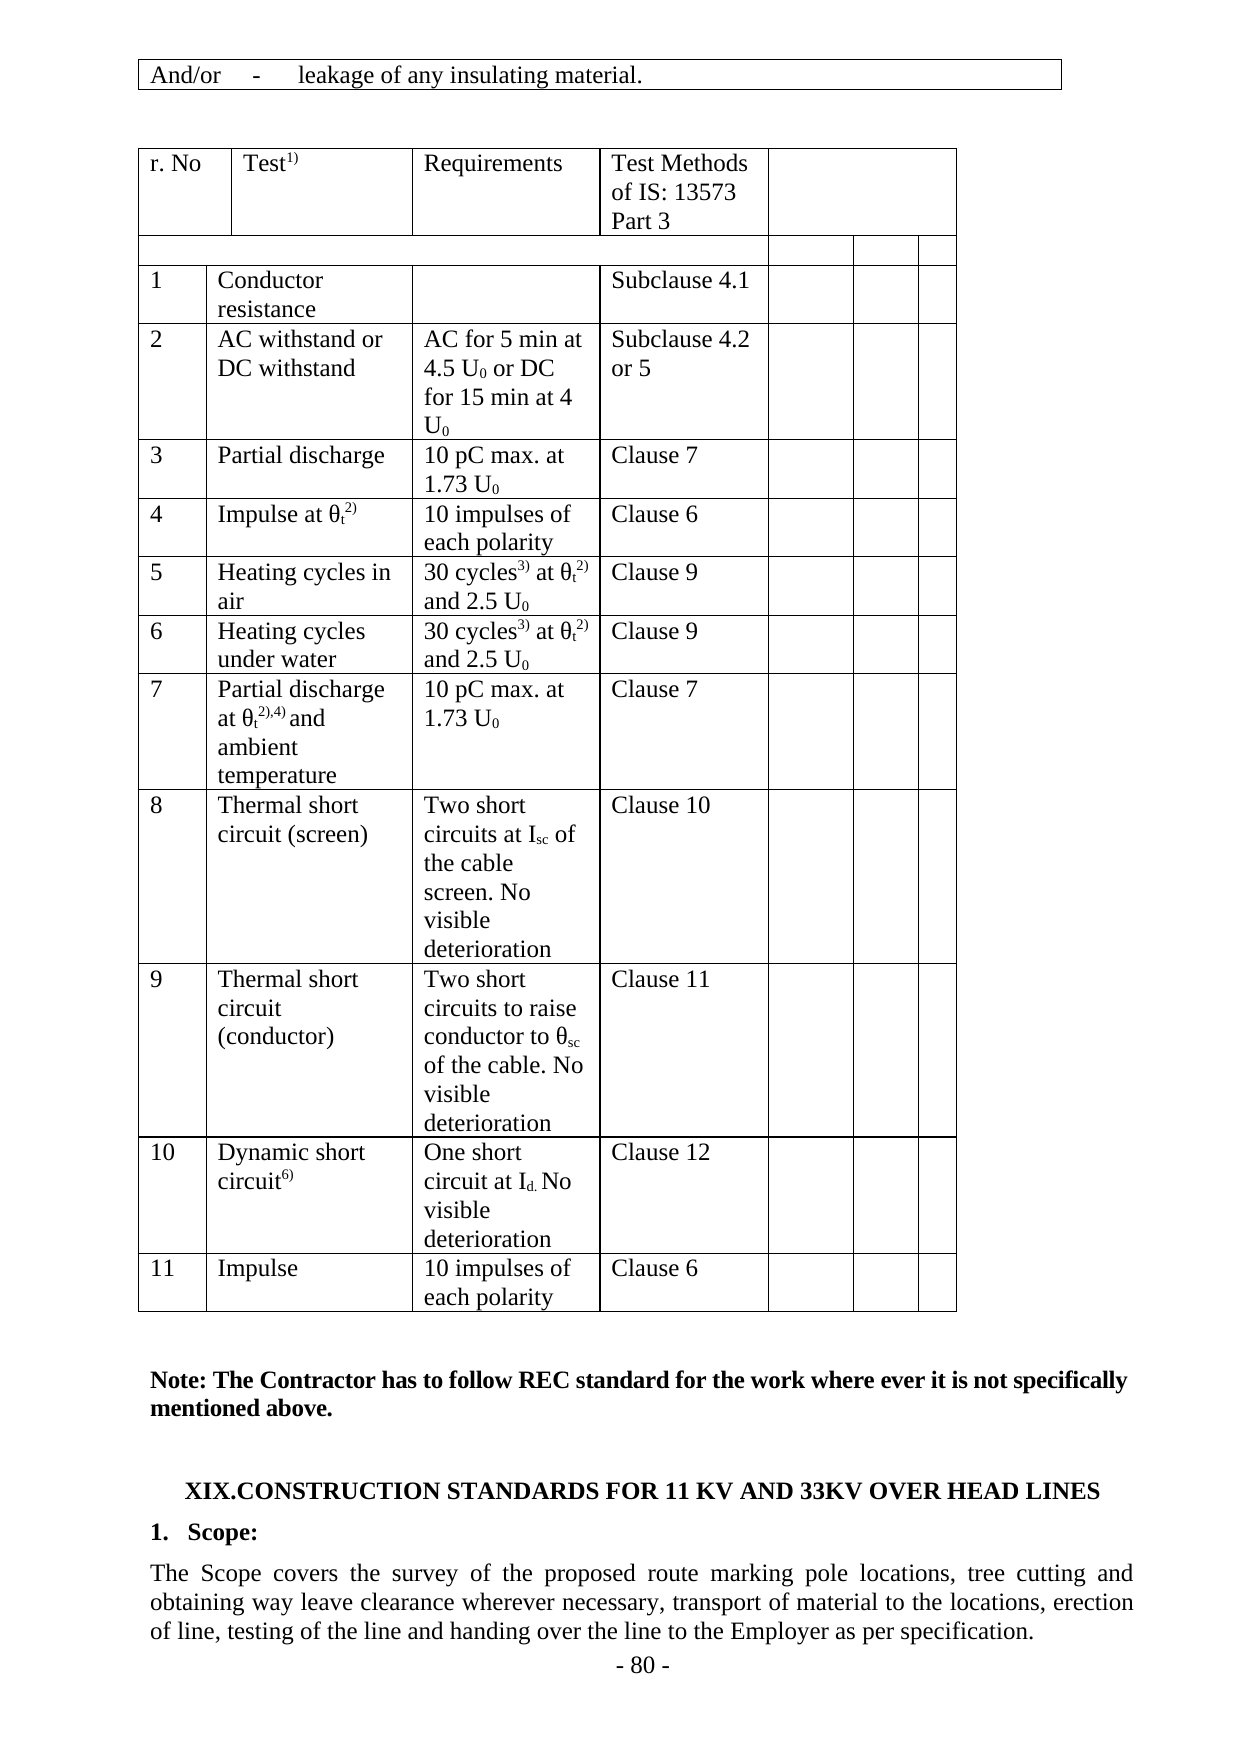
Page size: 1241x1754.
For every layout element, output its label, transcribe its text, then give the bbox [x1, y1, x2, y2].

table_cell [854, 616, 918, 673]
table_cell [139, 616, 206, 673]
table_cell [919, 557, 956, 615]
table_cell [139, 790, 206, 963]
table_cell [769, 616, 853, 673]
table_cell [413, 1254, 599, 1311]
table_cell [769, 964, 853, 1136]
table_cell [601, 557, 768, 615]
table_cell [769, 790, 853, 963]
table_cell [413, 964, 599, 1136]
subtitle XIX.CONSTRUCTION STANDARDS FOR 11 KV AND 33KV OVER HEAD LINES [150, 1476, 1135, 1505]
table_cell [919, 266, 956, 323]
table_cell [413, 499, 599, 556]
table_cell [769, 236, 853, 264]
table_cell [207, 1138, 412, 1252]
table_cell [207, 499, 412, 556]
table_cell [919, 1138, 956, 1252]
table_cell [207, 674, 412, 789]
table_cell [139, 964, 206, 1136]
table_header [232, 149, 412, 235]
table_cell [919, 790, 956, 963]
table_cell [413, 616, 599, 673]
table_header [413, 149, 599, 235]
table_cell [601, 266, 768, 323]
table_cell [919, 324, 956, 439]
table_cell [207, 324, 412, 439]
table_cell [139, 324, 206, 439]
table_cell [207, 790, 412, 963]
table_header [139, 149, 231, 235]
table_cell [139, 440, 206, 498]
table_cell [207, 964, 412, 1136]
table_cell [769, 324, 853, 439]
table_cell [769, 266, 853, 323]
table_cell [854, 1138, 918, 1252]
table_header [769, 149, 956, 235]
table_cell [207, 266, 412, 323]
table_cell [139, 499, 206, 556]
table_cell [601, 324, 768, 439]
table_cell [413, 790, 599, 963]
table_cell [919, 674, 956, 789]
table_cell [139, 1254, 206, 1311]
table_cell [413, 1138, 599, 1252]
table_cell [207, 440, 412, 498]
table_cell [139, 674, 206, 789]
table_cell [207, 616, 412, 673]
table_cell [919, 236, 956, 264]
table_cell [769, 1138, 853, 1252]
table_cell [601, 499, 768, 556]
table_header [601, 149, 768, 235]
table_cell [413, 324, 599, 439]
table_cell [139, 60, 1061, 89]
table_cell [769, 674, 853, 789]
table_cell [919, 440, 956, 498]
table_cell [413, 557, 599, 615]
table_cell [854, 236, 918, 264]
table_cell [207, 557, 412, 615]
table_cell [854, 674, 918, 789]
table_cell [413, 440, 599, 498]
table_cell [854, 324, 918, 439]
text The Scope covers the survey of the proposed route marking pole locations, tree cutting and obtaining way leave clearance wherever necessary, transport of material to the locations, erection of line, testing of the line and handing over the line to the Employer as per specification. [150, 1558, 1135, 1645]
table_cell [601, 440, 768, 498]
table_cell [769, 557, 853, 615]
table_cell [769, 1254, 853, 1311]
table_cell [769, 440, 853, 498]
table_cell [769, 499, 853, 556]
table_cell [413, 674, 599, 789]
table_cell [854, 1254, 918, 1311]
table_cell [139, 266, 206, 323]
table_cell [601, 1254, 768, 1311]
text Note: The Contractor has to follow REC standard for the work where ever it is not specifically mentioned above. [150, 1365, 1135, 1422]
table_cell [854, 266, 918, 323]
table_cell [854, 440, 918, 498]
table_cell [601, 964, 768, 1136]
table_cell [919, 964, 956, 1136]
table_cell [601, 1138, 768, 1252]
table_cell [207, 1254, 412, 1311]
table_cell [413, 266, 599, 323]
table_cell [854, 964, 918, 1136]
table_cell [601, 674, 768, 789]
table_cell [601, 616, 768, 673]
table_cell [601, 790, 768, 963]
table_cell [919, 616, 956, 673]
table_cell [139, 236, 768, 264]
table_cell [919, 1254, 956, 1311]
text 1. Scope: [150, 1517, 1135, 1546]
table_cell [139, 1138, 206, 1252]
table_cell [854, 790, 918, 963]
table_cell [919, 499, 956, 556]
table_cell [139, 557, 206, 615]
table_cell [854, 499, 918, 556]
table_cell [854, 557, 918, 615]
